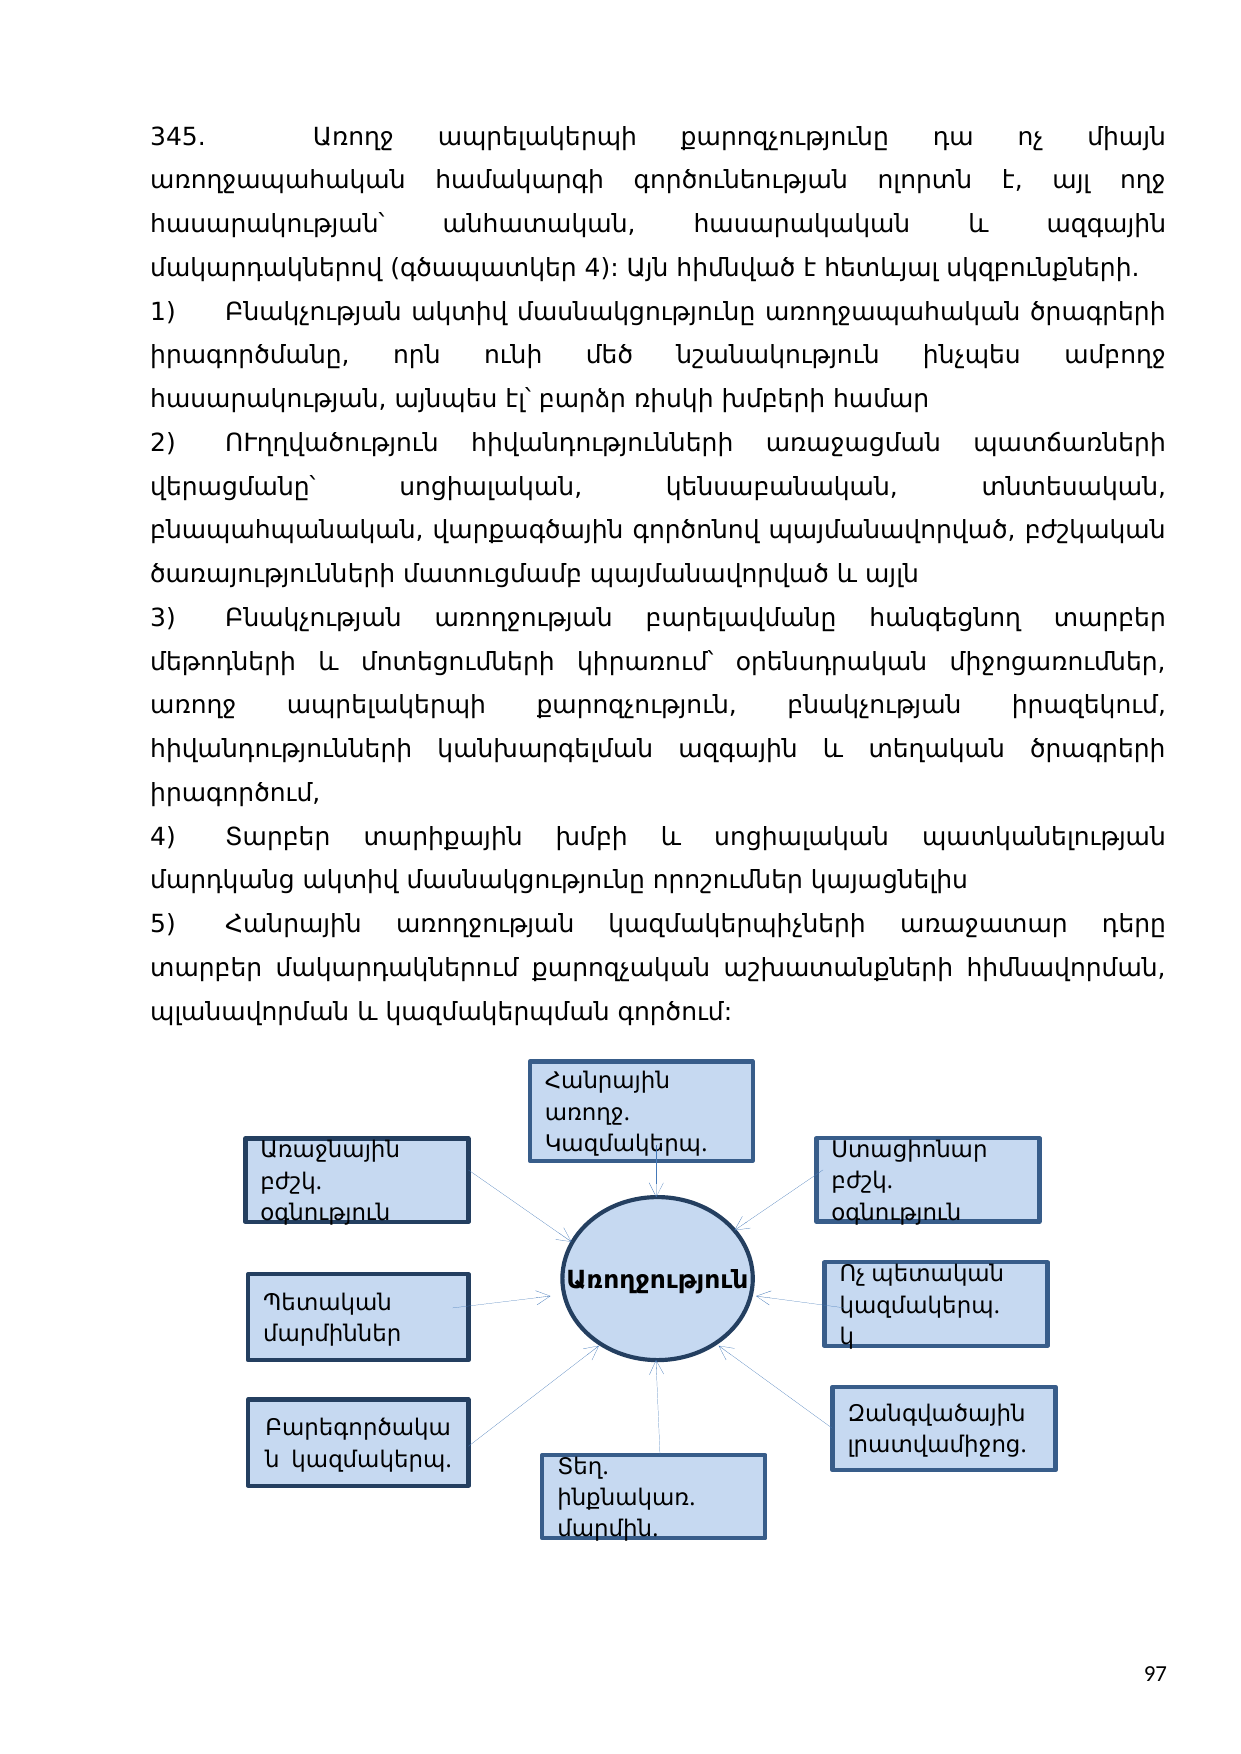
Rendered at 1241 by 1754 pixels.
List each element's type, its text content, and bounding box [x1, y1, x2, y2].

list Բնակչության ակտիվ մասնակցությունը առողջապահական ծրագրերի իրագործմանը, որն ունի մեծ նշանակություն ինչպես ամբողջ հասարակության, այնպես էլ՝ բարձր ռիսկի խմբերի համար [150, 297, 1167, 413]
list Առողջ ապրելակերպի քարոզչությունը դա ոչ միայն առողջապահական համակարգի գործունեության ոլորտն է, այլ ողջ հասարակության՝ անհատական, հասարակական և ազգային մակարդակներով (գծապատկեր 4): Այն հիմնված է հետևյալ սկզբունքների. [150, 122, 1167, 282]
list Բնակչության առողջության բարելավմանը հանգեցնող տարբեր մեթոդների և մոտեցումների կիրառում՝ օրենսդրական միջոցառումներ, առողջ ապրելակերպի քարոզչություն, բնակչության իրազեկում, հիվանդությունների կանխարգելման ազգային և տեղական ծրագրերի իրագործում, [150, 603, 1167, 807]
list Տարբեր տարիքային խմբի և սոցիալական պատկանելության մարդկանց ակտիվ մասնակցությունը որոշումներ կայացնելիս [150, 822, 1167, 895]
list ՈՒղղվածություն հիվանդությունների առաջացման պատճառների վերացմանը՝ սոցիալական, կենսաբանական, տնտեսական, բնապահպանական, վարքագծային գործոնով պայմանավորված, բժշկական ծառայությունների մատուցմամբ պայմանավորված և այլն [150, 428, 1167, 588]
list Հանրային առողջության կազմակերպիչների առաջատար դերը տարբեր մակարդակներում քարոզչական աշխատանքների հիմնավորման, պլանավորման և կազմակերպման գործում: [150, 909, 1167, 1026]
